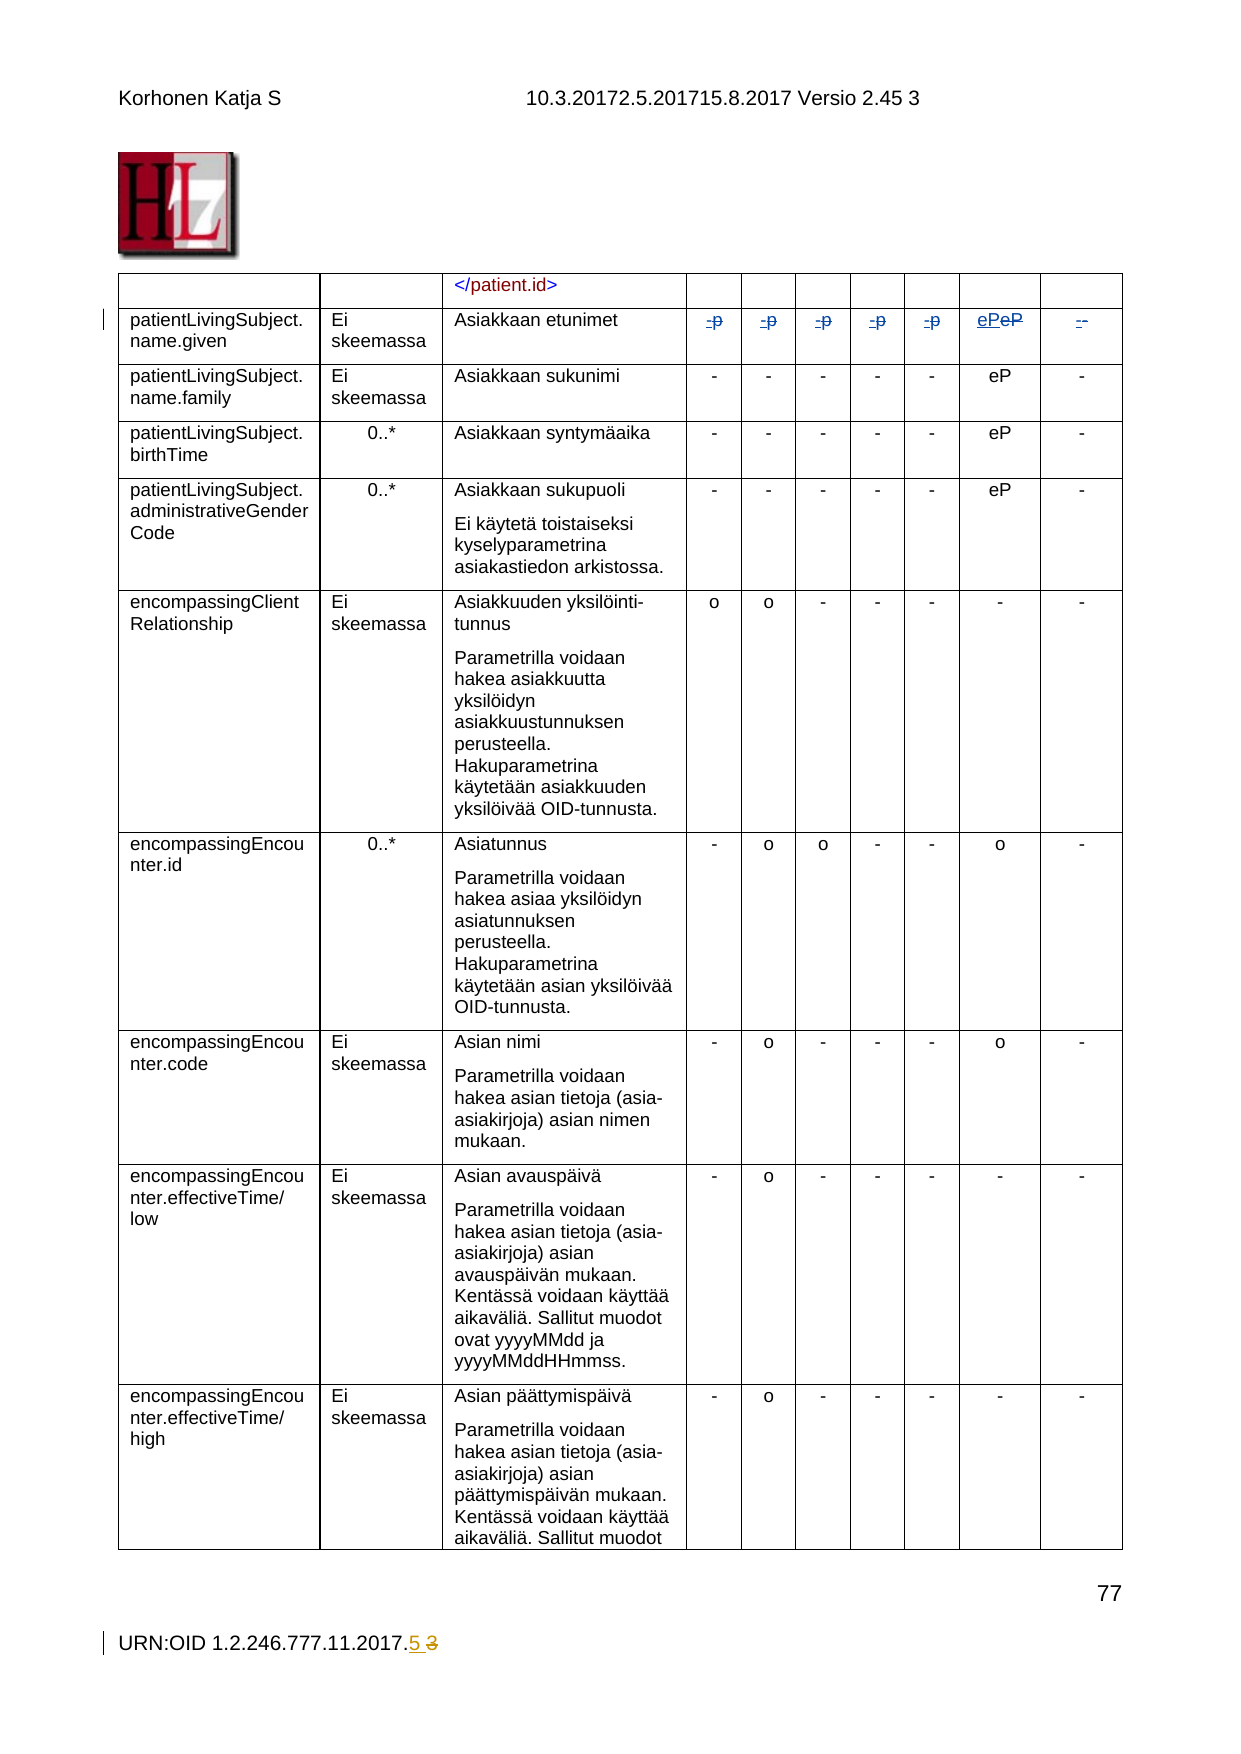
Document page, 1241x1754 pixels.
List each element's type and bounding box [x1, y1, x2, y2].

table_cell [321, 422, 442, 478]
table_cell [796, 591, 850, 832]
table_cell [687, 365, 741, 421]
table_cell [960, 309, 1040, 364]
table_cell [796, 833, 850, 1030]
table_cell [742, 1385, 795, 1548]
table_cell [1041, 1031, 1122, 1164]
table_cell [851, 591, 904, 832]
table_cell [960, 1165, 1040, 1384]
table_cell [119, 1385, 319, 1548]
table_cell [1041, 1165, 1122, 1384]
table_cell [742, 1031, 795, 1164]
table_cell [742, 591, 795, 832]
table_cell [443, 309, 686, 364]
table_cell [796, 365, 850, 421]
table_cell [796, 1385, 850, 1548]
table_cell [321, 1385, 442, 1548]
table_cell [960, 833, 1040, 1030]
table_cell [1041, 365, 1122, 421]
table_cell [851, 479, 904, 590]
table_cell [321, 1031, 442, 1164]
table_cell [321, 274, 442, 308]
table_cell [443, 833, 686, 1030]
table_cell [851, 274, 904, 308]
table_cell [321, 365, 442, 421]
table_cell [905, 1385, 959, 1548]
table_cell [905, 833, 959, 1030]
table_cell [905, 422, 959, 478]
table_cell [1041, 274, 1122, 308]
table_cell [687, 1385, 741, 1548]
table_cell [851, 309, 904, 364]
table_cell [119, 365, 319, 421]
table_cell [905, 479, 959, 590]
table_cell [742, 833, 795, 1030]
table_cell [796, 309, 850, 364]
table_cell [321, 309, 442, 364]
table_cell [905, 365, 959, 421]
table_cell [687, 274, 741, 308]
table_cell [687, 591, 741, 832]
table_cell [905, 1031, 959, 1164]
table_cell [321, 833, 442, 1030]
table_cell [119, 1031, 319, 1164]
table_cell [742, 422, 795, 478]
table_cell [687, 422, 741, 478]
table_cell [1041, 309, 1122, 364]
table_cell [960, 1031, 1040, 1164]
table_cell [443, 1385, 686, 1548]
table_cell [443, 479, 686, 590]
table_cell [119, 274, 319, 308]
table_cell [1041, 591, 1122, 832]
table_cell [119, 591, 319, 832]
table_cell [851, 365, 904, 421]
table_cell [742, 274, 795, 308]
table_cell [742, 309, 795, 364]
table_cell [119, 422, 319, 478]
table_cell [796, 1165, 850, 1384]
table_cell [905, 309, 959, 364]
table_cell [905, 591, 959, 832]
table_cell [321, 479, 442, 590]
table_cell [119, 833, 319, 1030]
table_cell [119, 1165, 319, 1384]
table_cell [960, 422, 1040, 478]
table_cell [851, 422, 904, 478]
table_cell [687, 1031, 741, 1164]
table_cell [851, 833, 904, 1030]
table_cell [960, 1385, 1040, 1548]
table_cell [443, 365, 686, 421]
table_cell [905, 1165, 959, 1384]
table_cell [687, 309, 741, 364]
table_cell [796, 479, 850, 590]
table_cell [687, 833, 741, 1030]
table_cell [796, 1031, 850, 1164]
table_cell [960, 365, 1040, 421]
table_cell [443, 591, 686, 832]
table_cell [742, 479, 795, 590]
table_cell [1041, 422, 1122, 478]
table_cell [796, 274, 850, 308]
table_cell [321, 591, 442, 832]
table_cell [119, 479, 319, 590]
picture [118, 152, 241, 260]
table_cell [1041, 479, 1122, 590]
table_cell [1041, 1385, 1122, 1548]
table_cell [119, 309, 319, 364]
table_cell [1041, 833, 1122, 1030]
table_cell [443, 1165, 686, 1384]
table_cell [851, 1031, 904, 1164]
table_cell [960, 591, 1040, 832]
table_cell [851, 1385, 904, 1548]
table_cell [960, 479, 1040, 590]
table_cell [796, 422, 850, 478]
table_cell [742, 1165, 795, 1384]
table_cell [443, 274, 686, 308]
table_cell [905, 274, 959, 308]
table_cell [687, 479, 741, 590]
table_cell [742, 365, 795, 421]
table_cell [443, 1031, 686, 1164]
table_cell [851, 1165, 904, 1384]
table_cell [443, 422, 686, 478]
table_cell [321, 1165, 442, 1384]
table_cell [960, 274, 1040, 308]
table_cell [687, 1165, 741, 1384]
